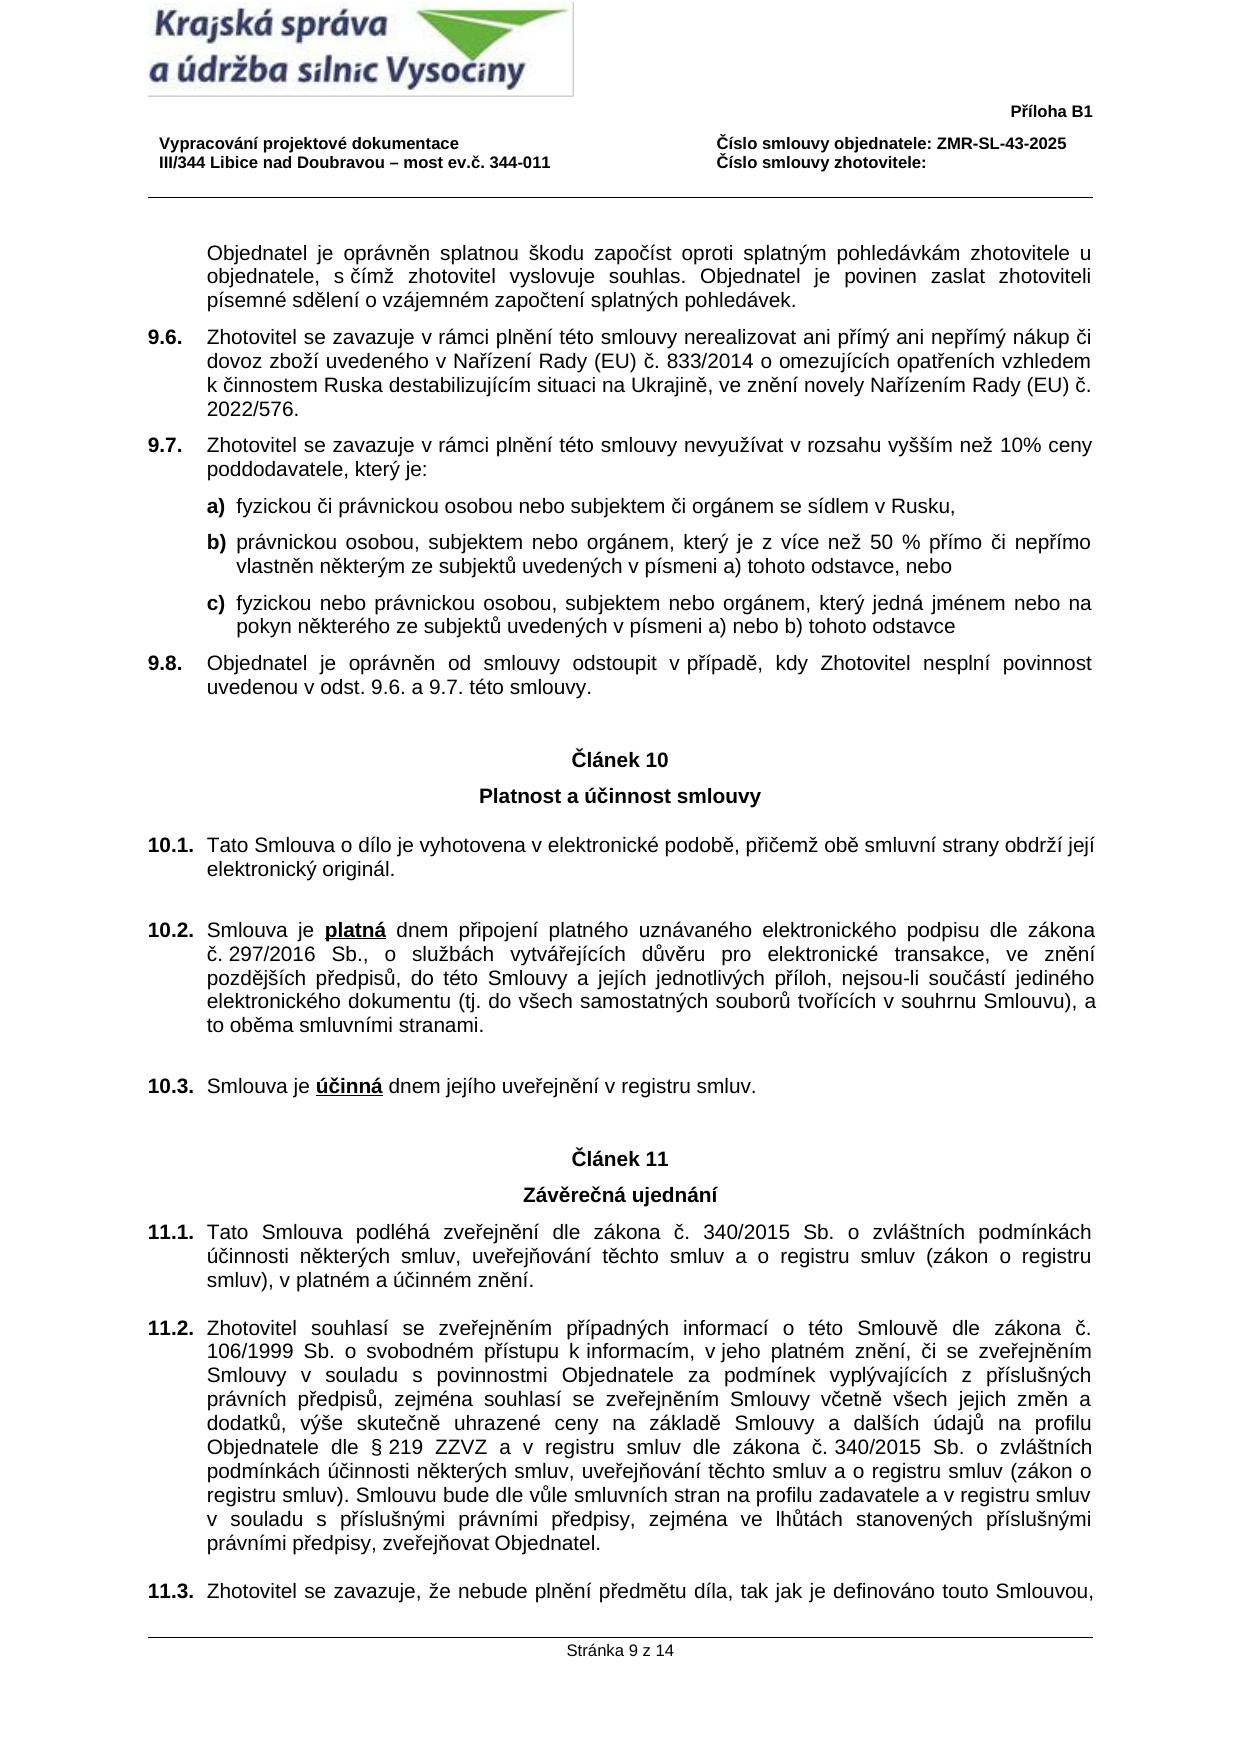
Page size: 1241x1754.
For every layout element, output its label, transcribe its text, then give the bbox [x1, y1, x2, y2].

list Tato Smlouva o dílo je vyhotovena v elektronické podobě, přičemž obě smluvní strany obdrží její elektronický originál. [148, 833, 1096, 881]
text Článek 11 [148, 1147, 1093, 1171]
text Článek 10 [148, 748, 1093, 772]
list Objednatel je oprávněn od smlouvy odstoupit v případě, kdy Zhotovitel nesplní povinnost uvedenou v odst. 9.6. a 9.7. této smlouvy. [148, 651, 1093, 699]
list Zhotovitel se zavazuje v rámci plnění této smlouvy nerealizovat ani přímý ani nepřímý nákup či dovoz zboží uvedeného v Nařízení Rady (EU) č. 833/2014 o omezujících opatřeních vzhledem k činnostem Ruska destabilizujícím situaci na Ukrajině, ve znění novely Nařízením Rady (EU) č. 2022/576. [148, 325, 1093, 421]
picture [147, 2, 574, 98]
list Smlouva je účinná dnem jejího uveřejnění v registru smluv. [148, 1074, 1096, 1098]
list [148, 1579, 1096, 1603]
list fyzickou nebo právnickou osobou, subjektem nebo orgánem, který jedná jménem nebo na pokyn některého ze subjektů uvedených v písmeni a) nebo b) tohoto odstavce [207, 590, 1093, 638]
text Závěrečná ujednání [148, 1183, 1093, 1207]
subtitle Platnost a účinnost smlouvy [148, 784, 1093, 808]
list fyzickou či právnickou osobou nebo subjektem či orgánem se sídlem v Rusku, [207, 493, 1093, 517]
list Zhotovitel se zavazuje v rámci plnění této smlouvy nevyužívat v rozsahu vyšším než 10% ceny poddodavatele, který je: [148, 433, 1093, 481]
list Zhotovitel souhlasí se zveřejněním případných informací o této Smlouvě dle zákona č. 106/1999 Sb. o svobodném přístupu k informacím, v jeho platném znění, či se zveřejněním Smlouvy v souladu s povinnostmi Objednatele za podmínek vyplývajících z příslušných právních předpisů, zejména souhlasí se zveřejněním Smlouvy včetně všech jejich změn a dodatků, výše skutečně uhrazené ceny na základě Smlouvy a dalších údajů na profilu Objednatele dle § 219 ZZVZ a v registru smluv dle zákona č. 340/2015 Sb. o zvláštních podmínkách účinnosti některých smluv, uveřejňování těchto smluv a o registru smluv (zákon o registru smluv). Smlouvu bude dle vůle smluvních stran na profilu zadavatele a v registru smluv v souladu s příslušnými právními předpisy, zejména ve lhůtách stanovených příslušnými právními předpisy, zveřejňovat Objednatel. [148, 1315, 1093, 1555]
list právnickou osobou, subjektem nebo orgánem, který je z více než 50 % přímo či nepřímo vlastněn některým ze subjektů uvedených v písmeni a) tohoto odstavce, nebo [207, 530, 1093, 578]
list Smlouva je platná dnem připojení platného uznávaného elektronického podpisu dle zákona č. 297/2016 Sb., o službách vytvářejících důvěru pro elektronické transakce, ve znění pozdějších předpisů, do této Smlouvy a jejích jednotlivých příloh, nejsou-li součástí jediného elektronického dokumentu (tj. do všech samostatných souborů tvořících v souhrnu Smlouvu), a to oběma smluvními stranami. [148, 917, 1096, 1037]
text Objednatel je oprávněn splatnou škodu započíst oproti splatným pohledávkám zhotovitele u objednatele, s čímž zhotovitel vyslovuje souhlas. Objednatel je povinen zaslat zhotoviteli písemné sdělení o vzájemném započtení splatných pohledávek. [207, 240, 1093, 312]
list Tato Smlouva podléhá zveřejnění dle zákona č. 340/2015 Sb. o zvláštních podmínkách účinnosti některých smluv, uveřejňování těchto smluv a o registru smluv (zákon o registru smluv), v platném a účinném znění. [148, 1219, 1093, 1291]
